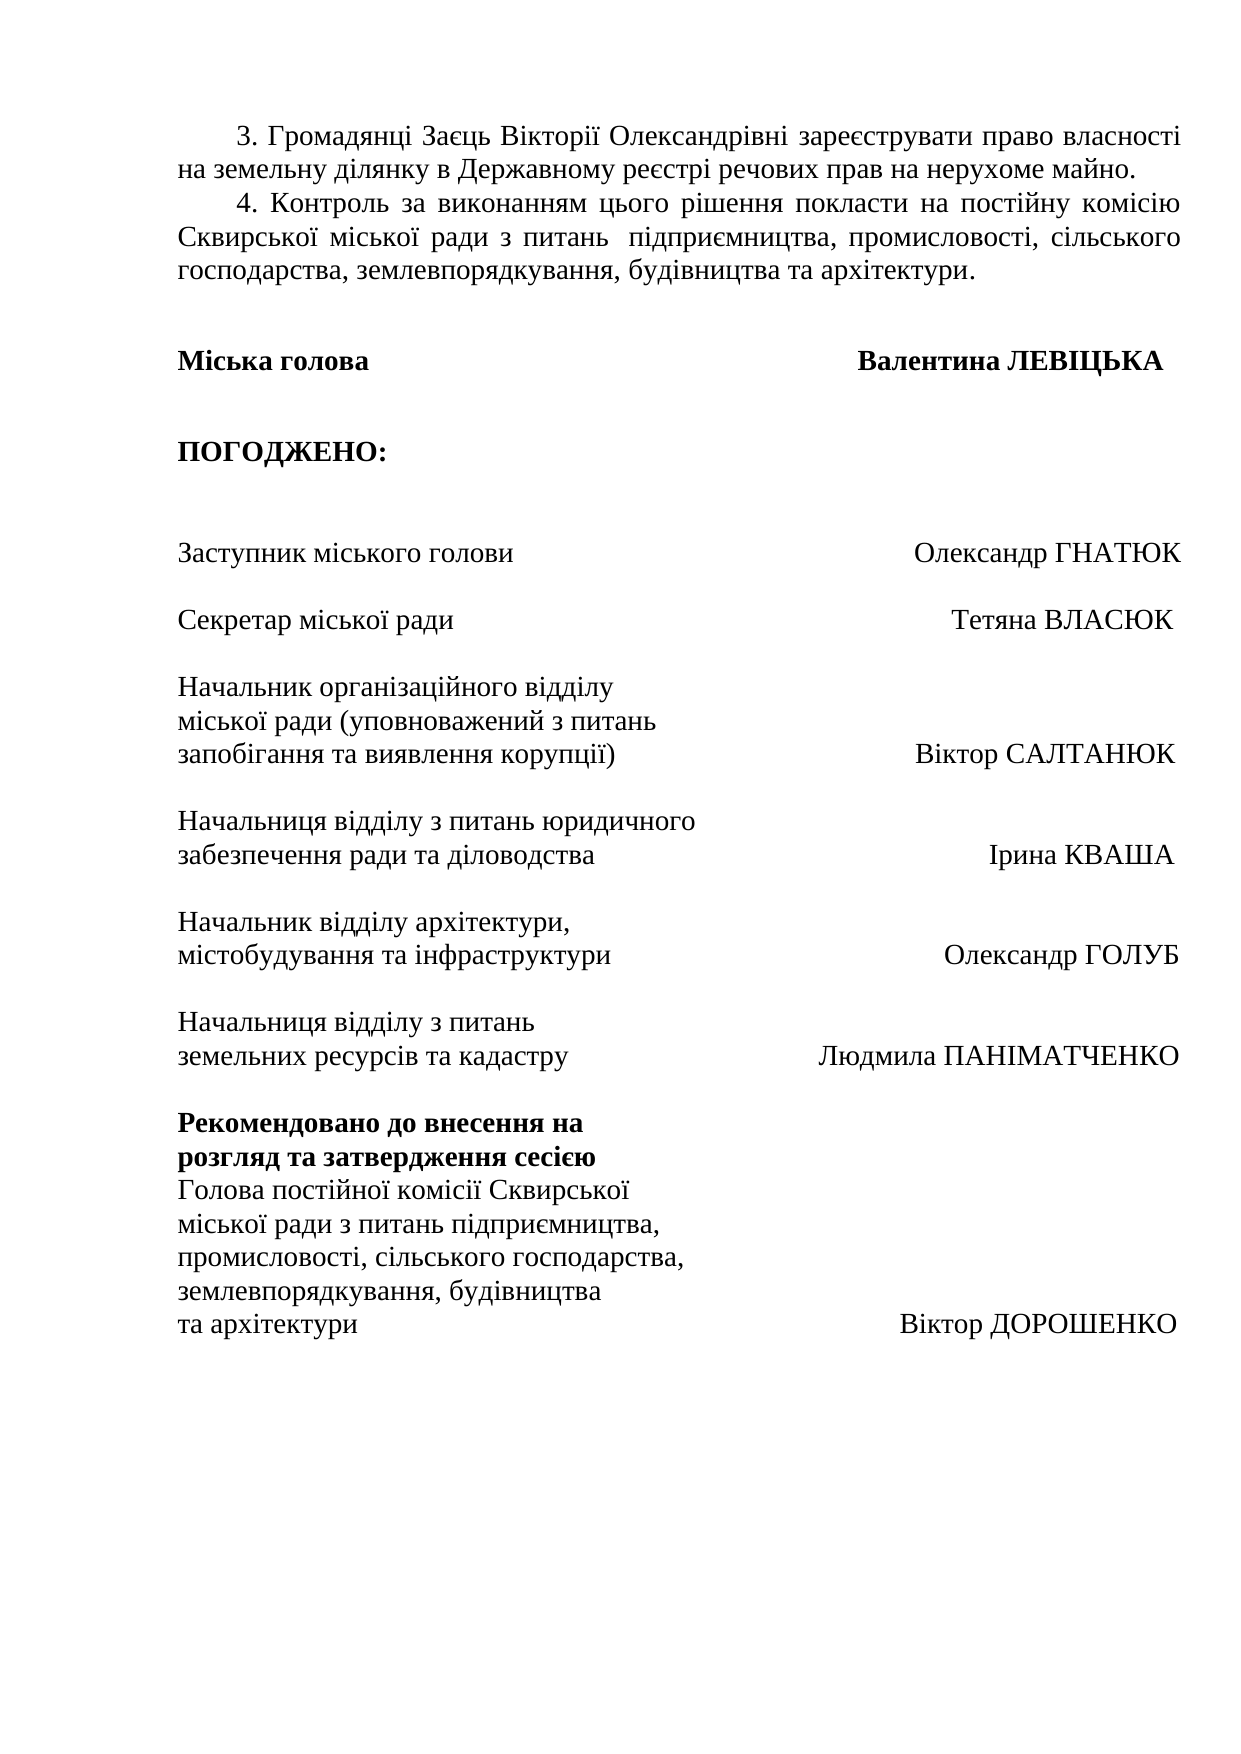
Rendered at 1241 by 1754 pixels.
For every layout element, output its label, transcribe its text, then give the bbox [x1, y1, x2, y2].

text розгляд та затвердження сесією [177, 1139, 1181, 1172]
text запобігання та виявлення корупції) Віктор САЛТАНЮК [177, 736, 1181, 770]
text Заступник міського голови Олександр ГНАТЮК [177, 535, 1181, 568]
text міської ради (уповноважений з питань [177, 703, 1181, 736]
text містобудування та інфраструктури Олександр ГОЛУБ [177, 937, 1181, 971]
text Начальник відділу архітектури, [177, 904, 1181, 937]
text земельних ресурсів та кадастру Людмила ПАНІМАТЧЕНКО [177, 1038, 1181, 1072]
text Голова постійної комісії Сквирської [177, 1172, 1181, 1206]
text Міська голова Валентина ЛЕВІЦЬКА [177, 343, 1170, 377]
text ПОГОДЖЕНО: [177, 434, 1181, 468]
text Секретар міської ради Тетяна ВЛАСЮК [177, 602, 1181, 636]
text землевпорядкування, будівництва [177, 1273, 1181, 1306]
text 4. Контроль за виконанням цього рішення покласти на постійну комісію Сквирської міської ради з питань підприємництва, промисловості, сільського господарства, землевпорядкування, будівництва та архітектури. [177, 185, 1181, 286]
text міської ради з питань підприємництва, [177, 1206, 1181, 1239]
text Начальниця відділу з питань юридичного [177, 803, 1181, 837]
text 3. Громадянці Заєць Вікторії Олександрівні зареєструвати право власності на земельну ділянку в Державному реєстрі речових прав на нерухоме майно. [177, 118, 1181, 185]
text Начальник організаційного відділу [177, 669, 1181, 703]
text Рекомендовано до внесення на [177, 1105, 1181, 1139]
text та архітектури Віктор ДОРОШЕНКО [177, 1306, 1181, 1340]
text забезпечення ради та діловодства Ірина КВАША [177, 837, 1181, 870]
text Начальниця відділу з питань [177, 1004, 1181, 1038]
text промисловості, сільського господарства, [177, 1239, 1181, 1273]
